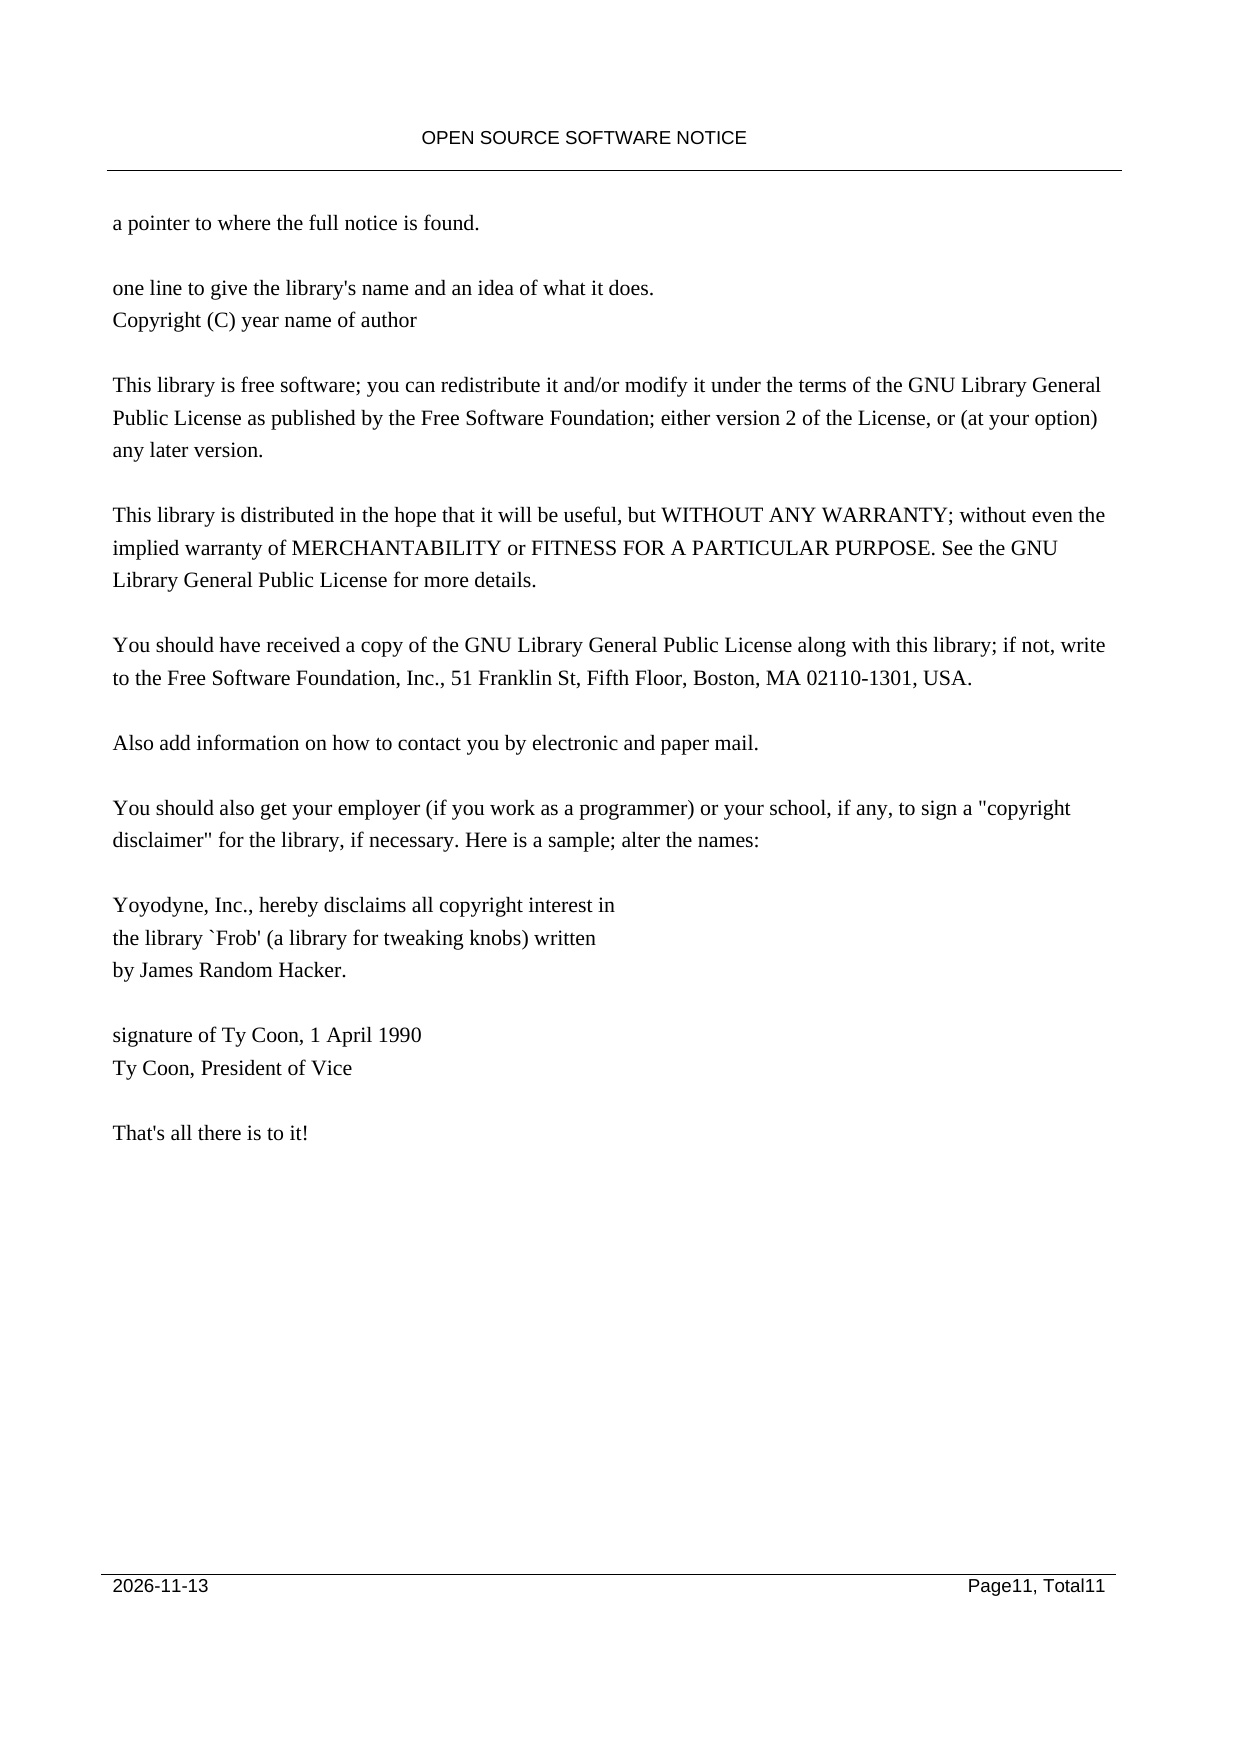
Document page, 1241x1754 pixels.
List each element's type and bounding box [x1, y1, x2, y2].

text [112, 206, 1128, 1149]
